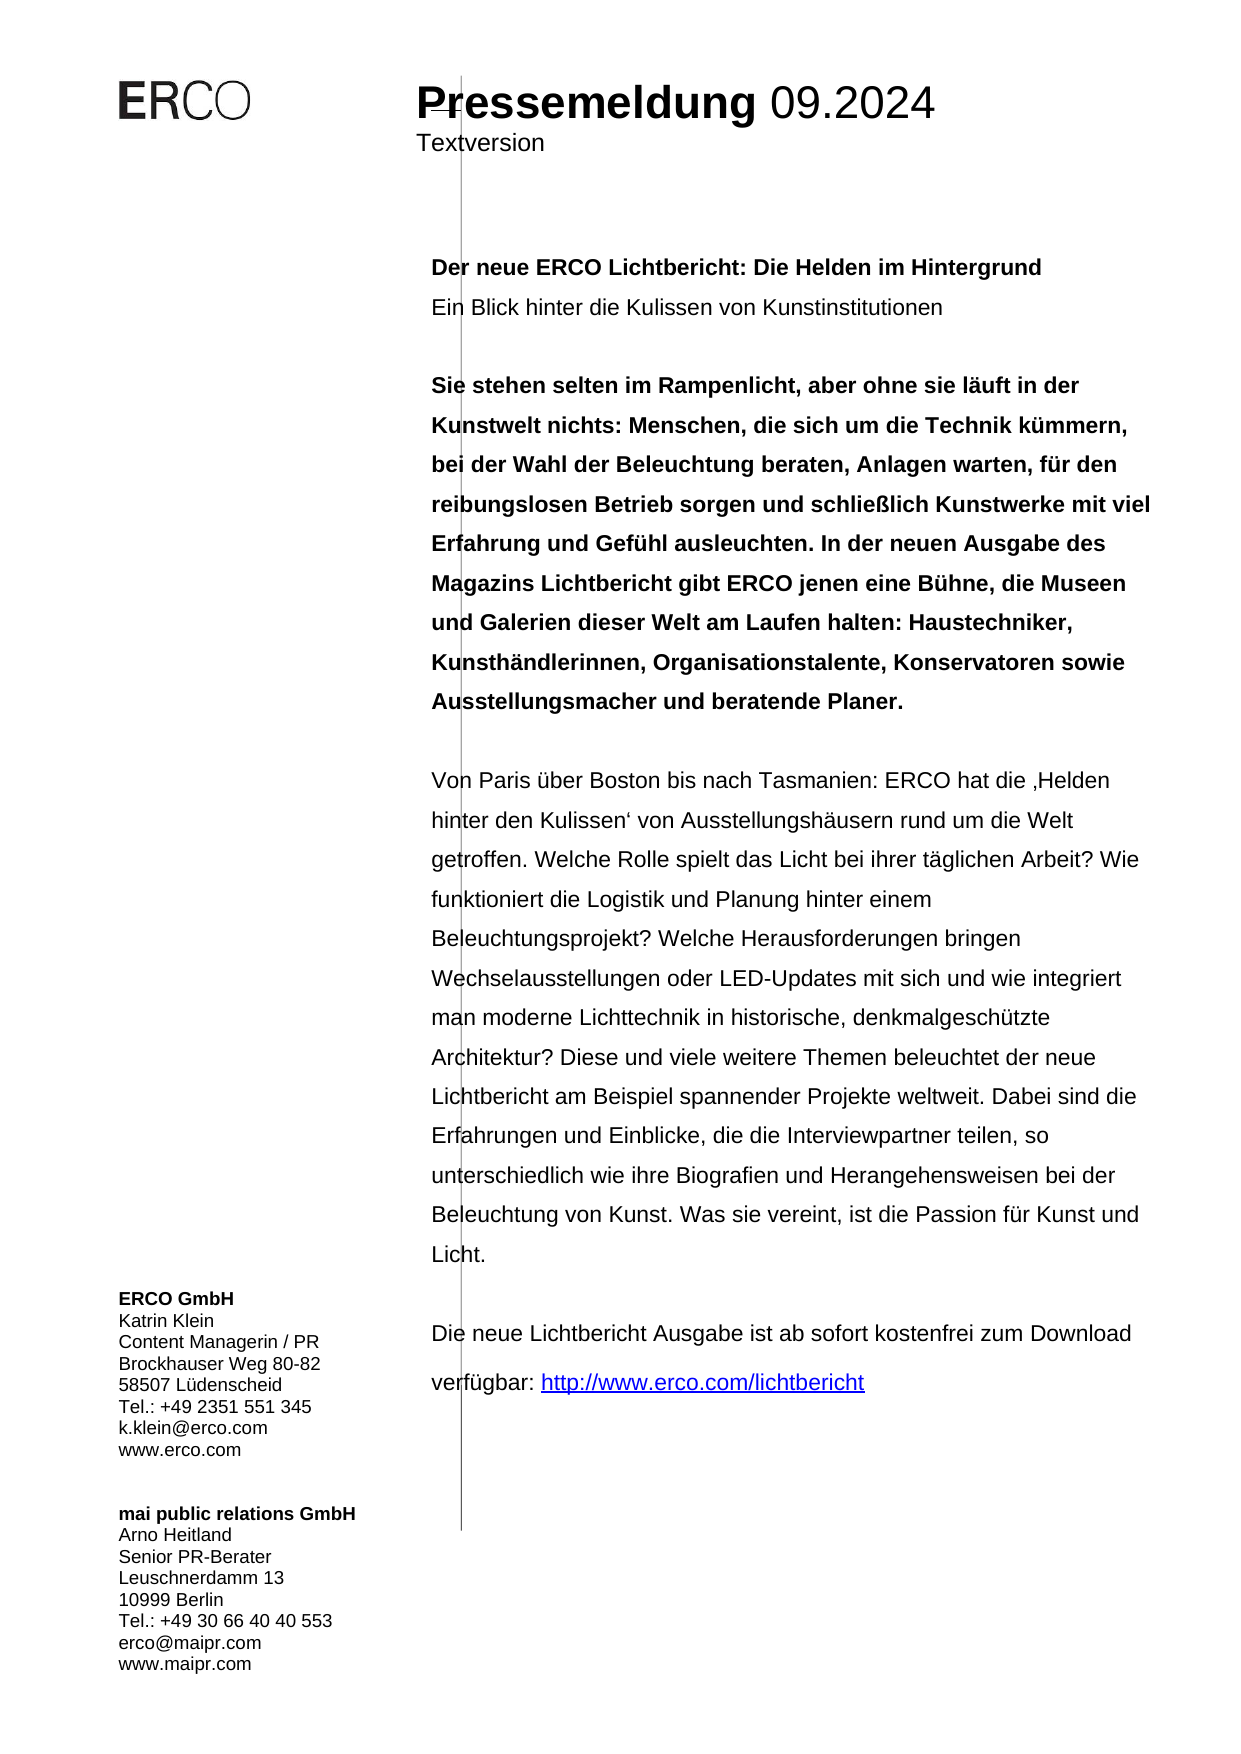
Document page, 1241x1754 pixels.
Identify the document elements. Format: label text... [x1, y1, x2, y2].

text Ein Blick hinter die Kulissen von Kunstinstitutionen [431, 293, 1152, 320]
text Sie stehen selten im Rampenlicht, aber ohne sie läuft in der Kunstwelt nichts: Menschen, die sich um die Technik kümmern, bei der Wahl der Beleuchtung beraten, Anlagen warten, für den reibungslosen Betrieb sorgen und schließlich Kunstwerke mit viel Erfahrung und Gefühl ausleuchten. In der neuen Ausgabe des Magazins Lichtbericht gibt ERCO jenen eine Bühne, die Museen und Galerien dieser Welt am Laufen halten: Haustechniker, Kunsthändlerinnen, Organisationstalente, Konservatoren sowie Ausstellungsmacher und beratende Planer. [431, 372, 1152, 714]
text Die neue Lichtbericht Ausgabe ist ab sofort kostenfrei zum Download verfügbar: http://www.erco.com/lichtbericht [431, 1320, 1152, 1397]
text Von Paris über Boston bis nach Tasmanien: ERCO hat die ‚Helden hinter den Kulissen‘ von Ausstellungshäusern rund um die Welt getroffen. Welche Rolle spielt das Licht bei ihrer täglichen Arbeit? Wie funktioniert die Logistik und Planung hinter einem Beleuchtungsprojekt? Welche Herausforderungen bringen Wechselausstellungen oder LED-Updates mit sich und wie integriert man moderne Lichttechnik in historische, denkmalgeschützte Architektur? Diese und viele weitere Themen beleuchtet der neue Lichtbericht am Beispiel spannender Projekte weltweit. Dabei sind die Erfahrungen und Einblicke, die die Interviewpartner teilen, so unterschiedlich wie ihre Biografien und Herangehensweisen bei der Beleuchtung von Kunst. Was sie vereint, ist die Passion für Kunst und Licht. [431, 767, 1152, 1267]
picture [118, 79, 251, 121]
text Der neue ERCO Lichtbericht: Die Helden im Hintergrund [431, 254, 1152, 280]
